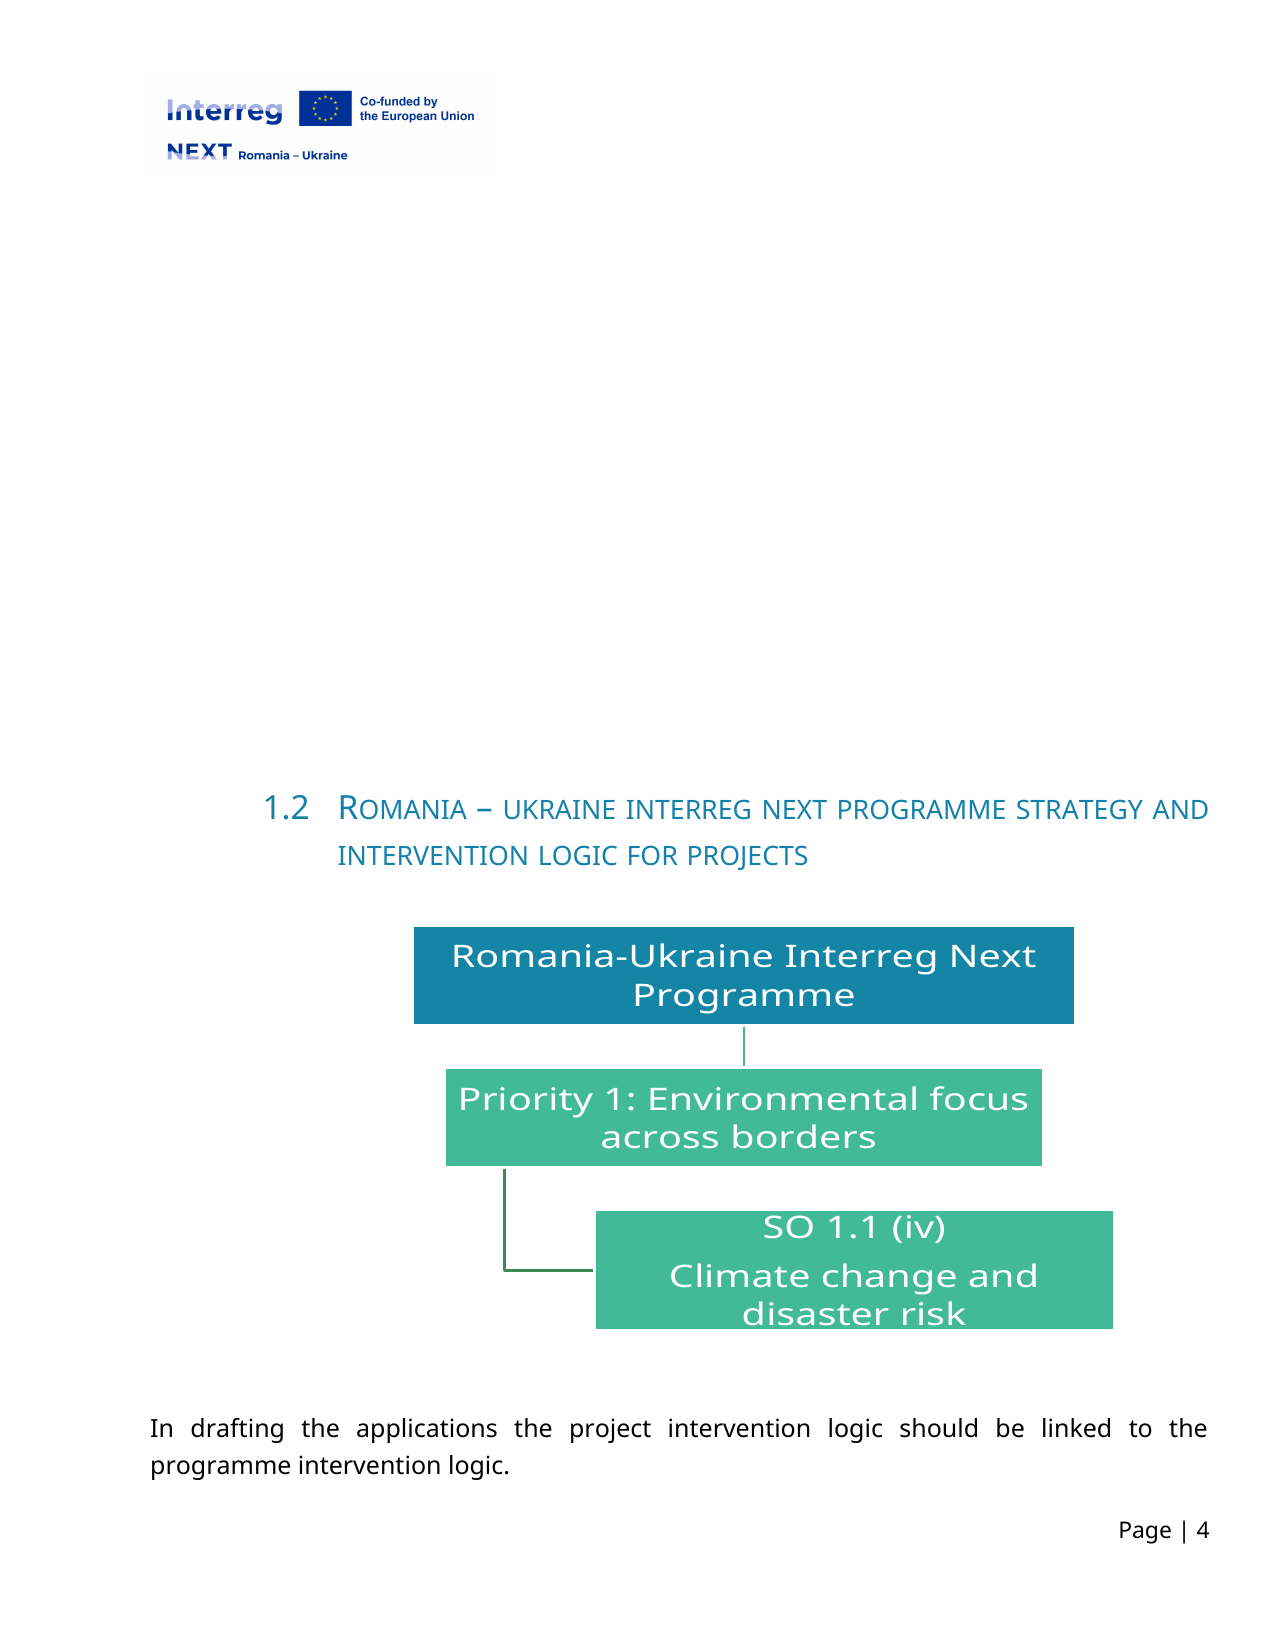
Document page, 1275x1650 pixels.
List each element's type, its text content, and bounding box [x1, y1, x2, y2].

subtitle Romania – ukraine interreg next programme strategy and intervention logic for projects [262, 784, 1209, 875]
picture [150, 73, 492, 177]
text In drafting the applications the project intervention logic should be linked to the programme intervention logic. [150, 1411, 1209, 1482]
